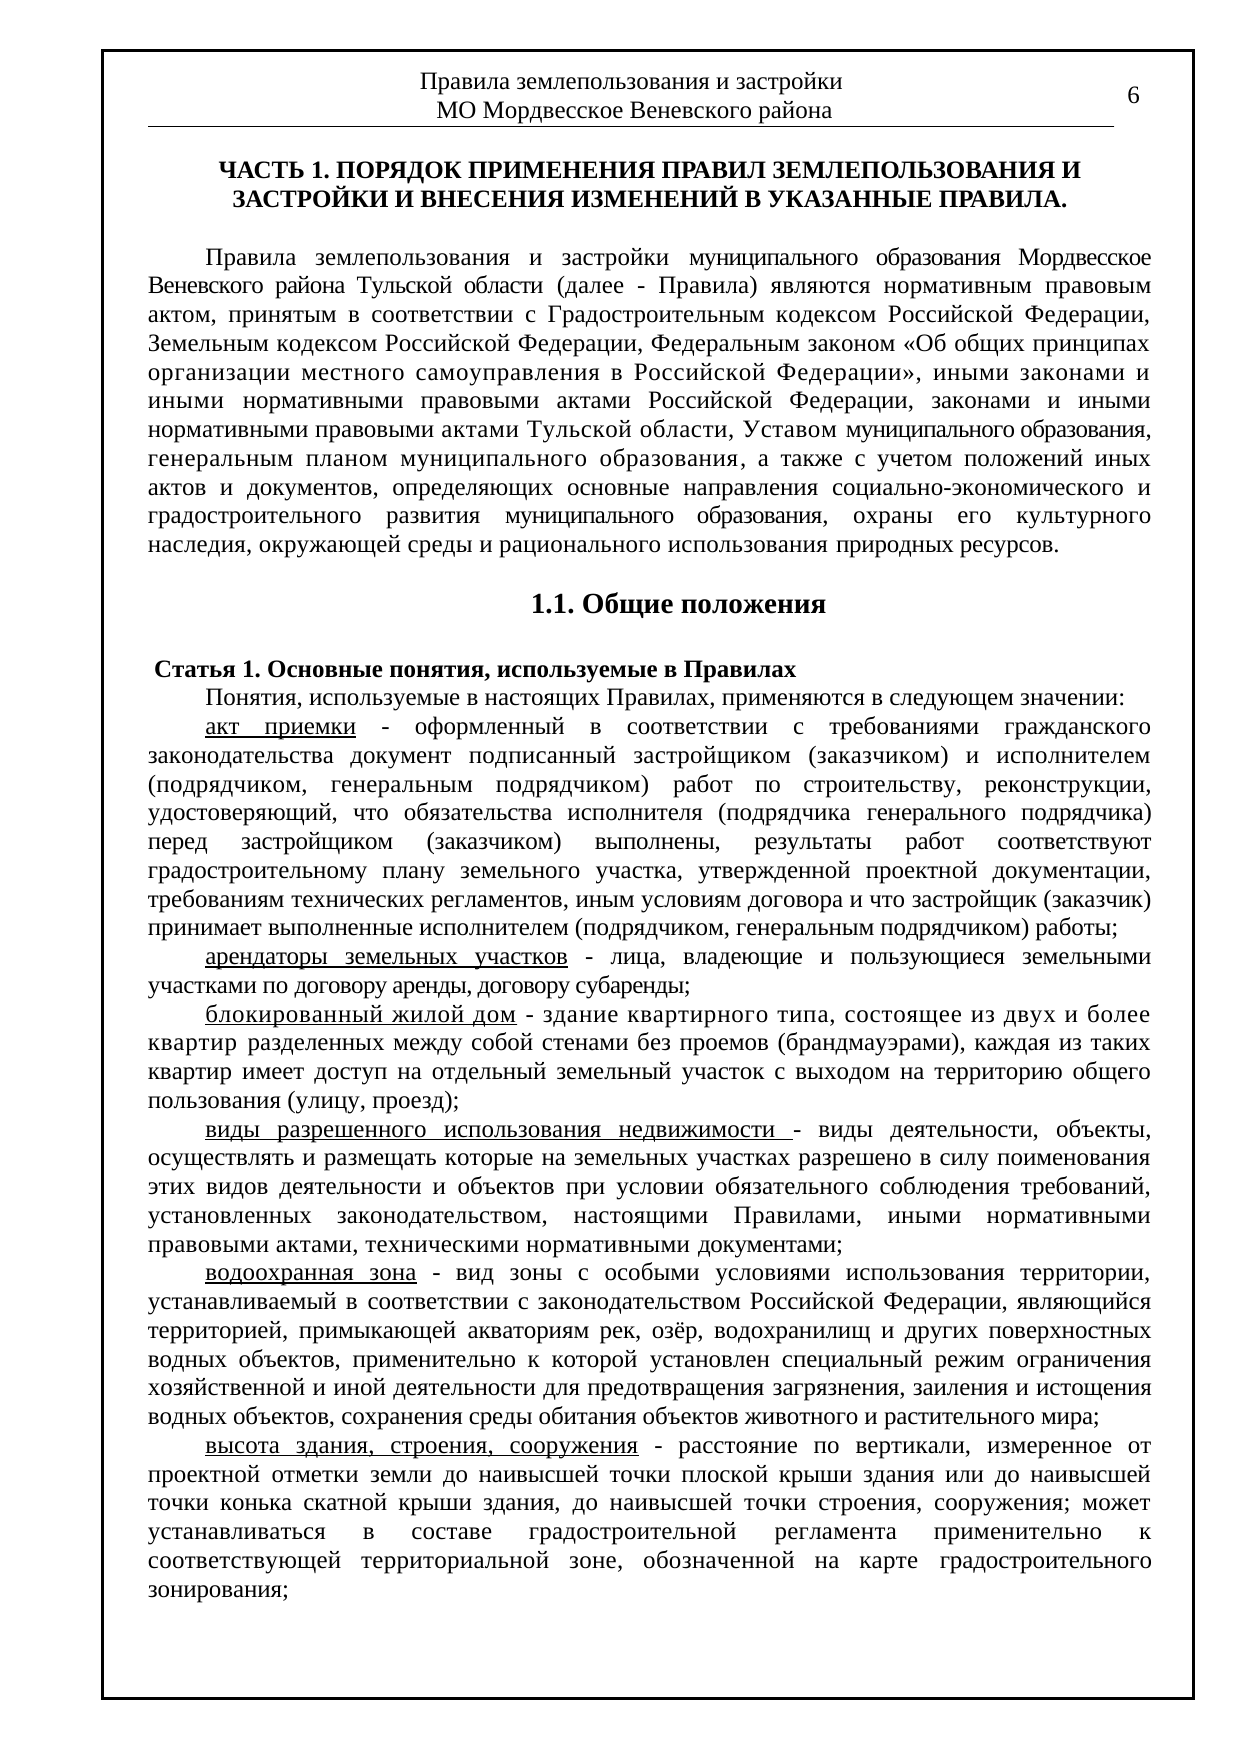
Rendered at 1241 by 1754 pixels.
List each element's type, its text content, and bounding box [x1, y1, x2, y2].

text 1.1. Общие положения [148, 587, 1152, 620]
text Правила землепользования и застройки муниципального образования Мордвесское Веневского района Тульской области (далее - Правила) являются нормативным правовым актом, принятым в соответствии с Градостроительным кодексом Российской Федерации, Земельным кодексом Российской Федерации, Федеральным законом «Об общих принципах организации местного самоуправления в Российской Федерации», иными законами и иными нормативными правовыми актами Российской Федерации, законами и иными нормативными правовыми актами Тульской области, Уставом муниципального образования, генеральным планом муниципального образования, а также с учетом положений иных актов и документов, определяющих основные направления социально-экономического и градостроительного развития муниципального образования, охраны его культурного наследия, окружающей среды и рационального использования природных ресурсов. [148, 242, 1152, 558]
subtitle Статья 1. Основные понятия, используемые в Правилах [148, 654, 1152, 682]
text водоохранная зона - вид зоны с особыми условиями использования территории, устанавливаемый в соответствии с законодательством Российской Федерации, являющийся территорией, примыкающей акваториям рек, озёр, водохранилищ и других поверхностных водных объектов, применительно к которой установлен специальный режим ограничения хозяйственной и иной деятельности для предотвращения загрязнения, заиления и истощения водных объектов, сохранения среды обитания объектов животного и растительного мира; [148, 1257, 1152, 1430]
text акт приемки - оформленный в соответствии с требованиями гражданского законодательства документ подписанный застройщиком (заказчиком) и исполнителем (подрядчиком, генеральным подрядчиком) работ по строительству, реконструкции, удостоверяющий, что обязательства исполнителя (подрядчика генерального подрядчика) перед застройщиком (заказчиком) выполнены, результаты работ соответствуют градостроительному плану земельного участка, утвержденной проектной документации, требованиям технических регламентов, иным условиям договора и что застройщик (заказчик) принимает выполненные исполнителем (подрядчиком, генеральным подрядчиком) работы; [148, 711, 1152, 941]
text виды разрешенного использования недвижимости - виды деятельности, объекты, осуществлять и размещать которые на земельных участках разрешено в силу поименования этих видов деятельности и объектов при условии обязательного соблюдения требований, установленных законодательством, настоящими Правилами, иными нормативными правовыми актами, техническими нормативными документами; [148, 1114, 1152, 1257]
text высота здания, строения, сооружения - расстояние по вертикали, измеренное от проектной отметки земли до наивысшей точки плоской крыши здания или до наивысшей точки конька скатной крыши здания, до наивысшей точки строения, сооружения; может устанавливаться в составе градостроительной регламента применительно к соответствующей территориальной зоне, обозначенной на карте градостроительного зонирования; [148, 1430, 1152, 1602]
text арендаторы земельных участков - лица, владеющие и пользующиеся земельными участками по договору аренды, договору субаренды; [148, 941, 1152, 999]
text Понятия, используемые в настоящих Правилах, применяются в следующем значении: [148, 682, 1152, 711]
subtitle ЧАСТЬ 1. ПОРЯДОК ПРИМЕНЕНИЯ ПРАВИЛ ЗЕМЛЕПОЛЬЗОВАНИЯ И ЗАСТРОЙКИ И ВНЕСЕНИЯ ИЗМЕНЕНИЙ В УКАЗАННЫЕ ПРАВИЛА. [148, 155, 1152, 213]
text блокированный жилой дом - здание квартирного типа, состоящее из двух и более квартир разделенных между собой стенами без проемов (брандмауэрами), каждая из таких квартир имеет доступ на отдельный земельный участок с выходом на территорию общего пользования (улицу, проезд); [148, 999, 1152, 1114]
